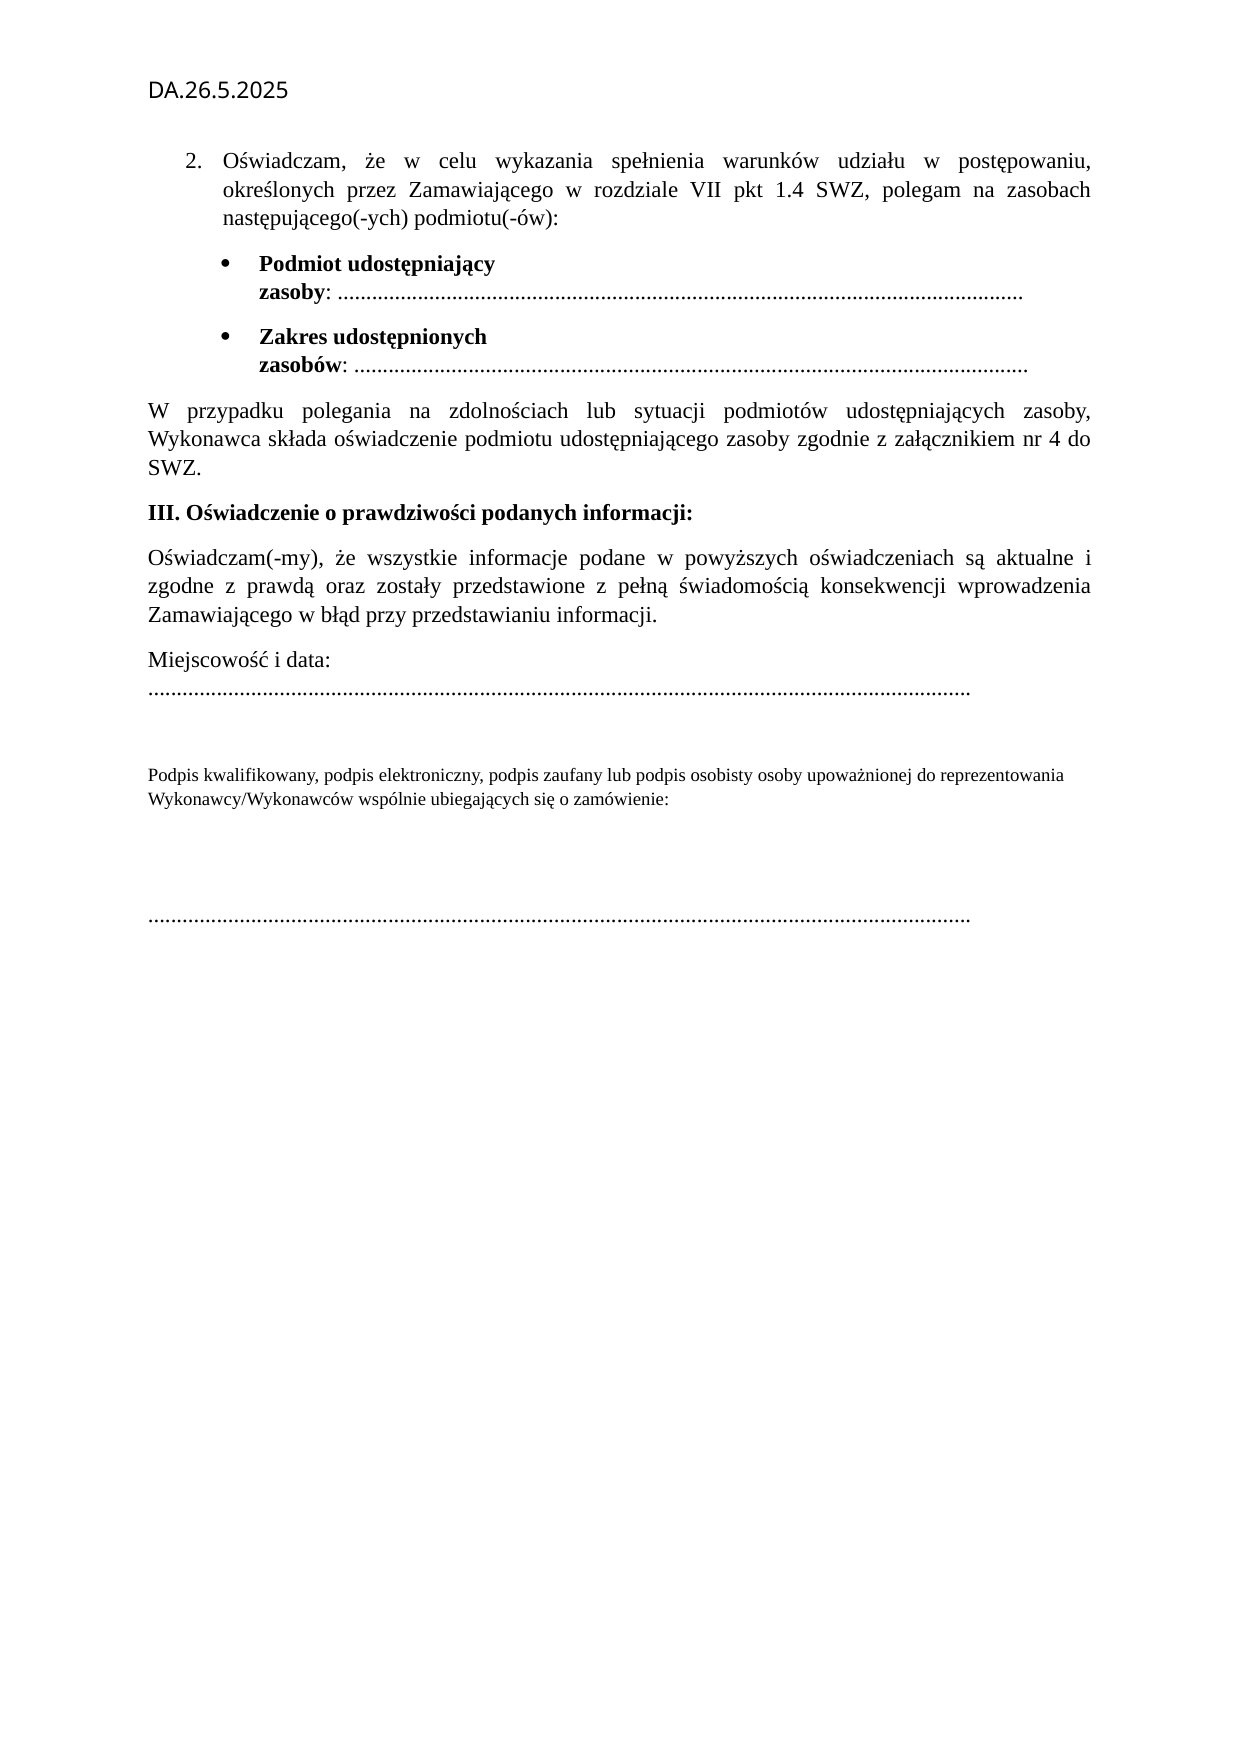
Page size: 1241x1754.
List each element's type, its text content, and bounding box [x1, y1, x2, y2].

text W przypadku polegania na zdolnościach lub sytuacji podmiotów udostępniających zasoby, Wykonawca składa oświadczenie podmiotu udostępniającego zasoby zgodnie z załącznikiem nr 4 do SWZ. [148, 397, 1093, 480]
text III. Oświadczenie o prawdziwości podanych informacji: [148, 499, 1093, 525]
text ................................................................................................................................................ [148, 873, 1093, 927]
text Podpis kwalifikowany, podpis elektroniczny, podpis zaufany lub podpis osobisty osoby upoważnionej do reprezentowania Wykonawcy/Wykonawców wspólnie ubiegających się o zamówienie: [148, 764, 1093, 809]
text Miejscowość i data: ................................................................................................................................................ [148, 646, 1093, 701]
list Zakres udostępnionych zasobów: ...................................................................................................................... [221, 323, 1093, 378]
text Oświadczam(-my), że wszystkie informacje podane w powyższych oświadczeniach są aktualne i zgodne z prawdą oraz zostały przedstawione z pełną świadomością konsekwencji wprowadzenia Zamawiającego w błąd przy przedstawianiu informacji. [148, 544, 1093, 627]
list Podmiot udostępniający zasoby: ........................................................................................................................ [221, 249, 1093, 304]
list Oświadczam, że w celu wykazania spełnienia warunków udziału w postępowaniu, określonych przez Zamawiającego w rozdziale VII pkt 1.4 SWZ, polegam na zasobach następującego(-ych) podmiotu(-ów): [185, 148, 1093, 231]
